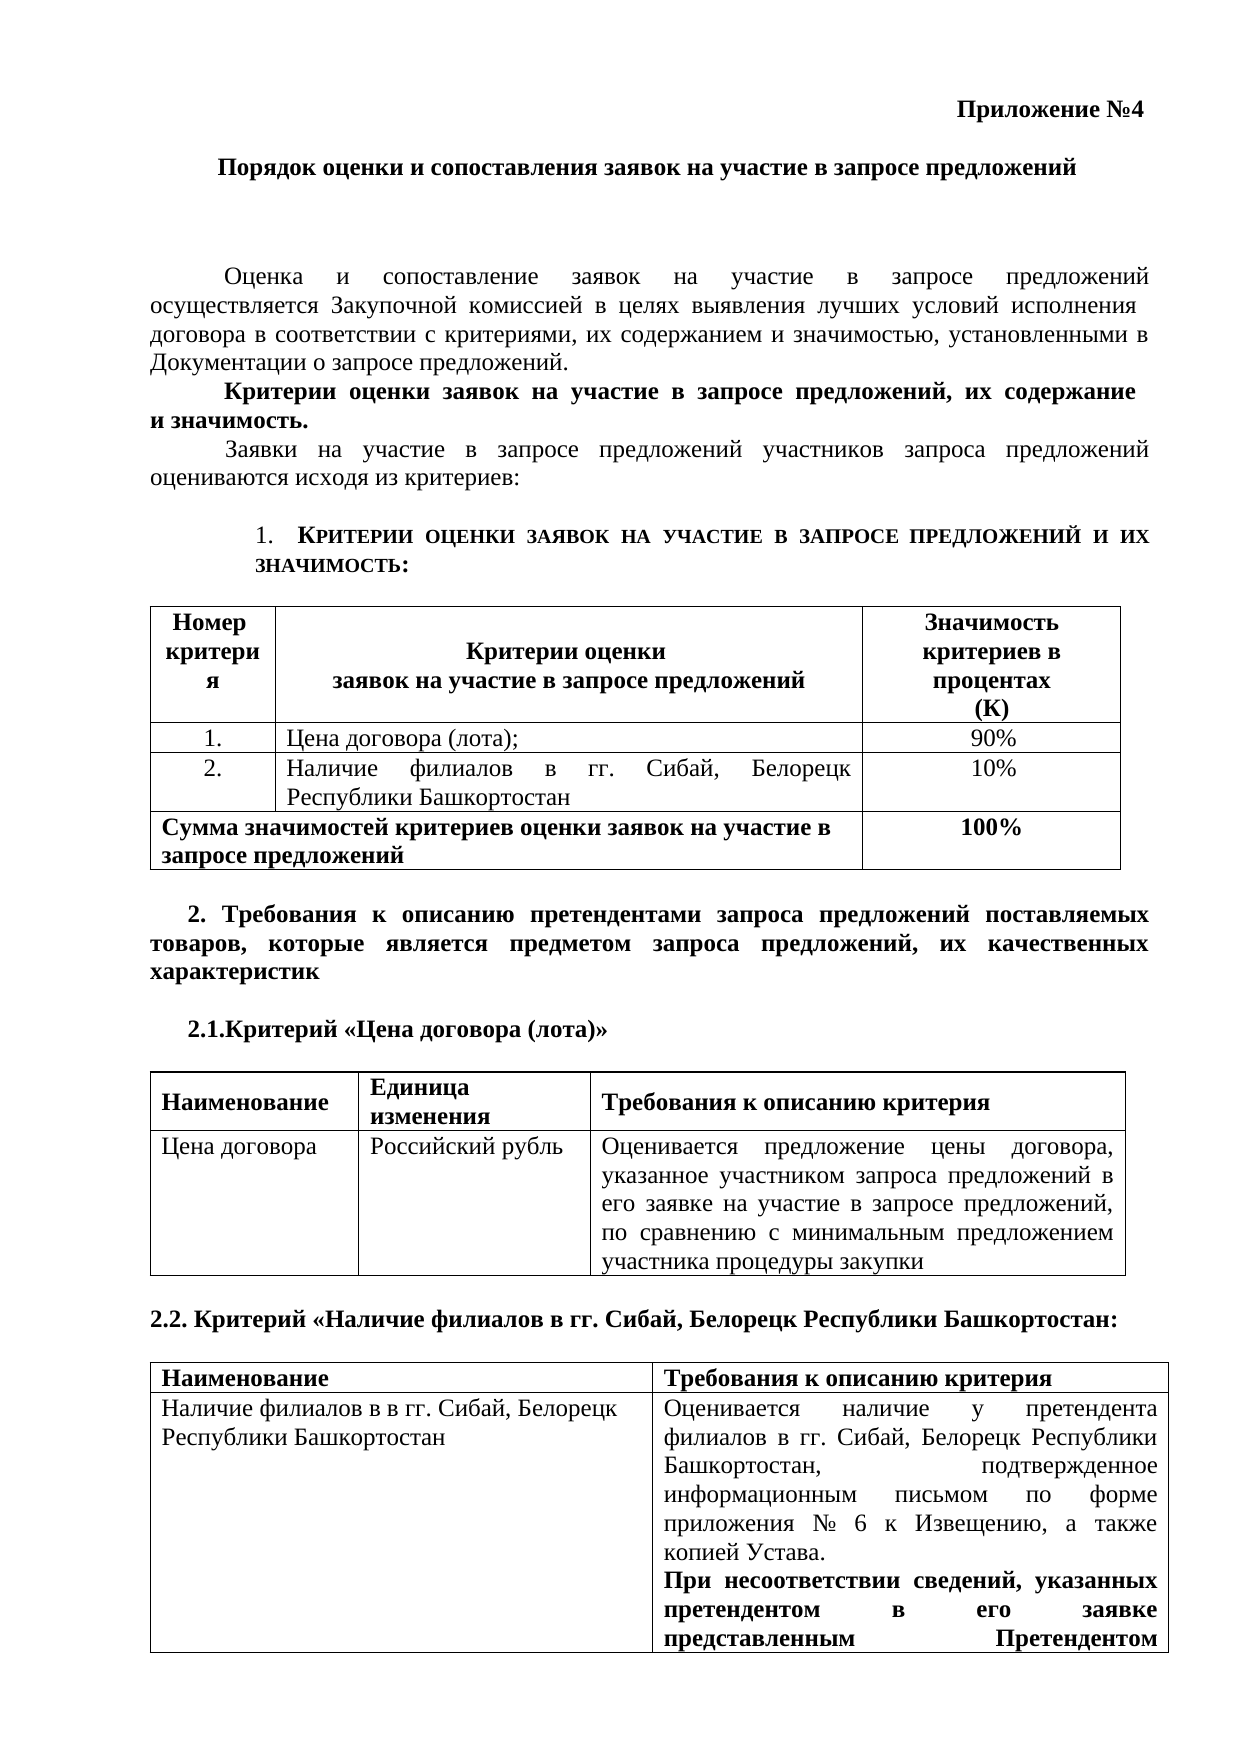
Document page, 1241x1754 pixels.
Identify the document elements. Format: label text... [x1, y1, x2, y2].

table_header Значимость критериев в процентах (К) [863, 607, 1120, 722]
table_cell Российский рубль [359, 1131, 590, 1275]
table_cell 2. [151, 753, 275, 811]
table_cell 90% [863, 723, 1120, 752]
table_cell 100% [863, 812, 1120, 869]
table_cell Оценивается предложение цены договора, указанное участником запроса предложений в его заявке на участие в запросе предложений, по сравнению с минимальным предложением участника процедуры закупки [591, 1131, 1125, 1275]
table_header Наименование [151, 1073, 358, 1130]
table_cell Наличие филиалов в гг. Сибай, Белорецк Республики Башкортостан [276, 753, 862, 811]
text Порядок оценки и сопоставления заявок на участие в запросе предложений [150, 152, 1144, 181]
table_header Требования к описанию критерия [653, 1363, 1168, 1392]
text Приложение №4 [150, 94, 1144, 123]
table_header Единица изменения [359, 1073, 590, 1130]
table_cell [151, 1393, 652, 1652]
table_header Критерии оценки заявок на участие в запросе предложений [276, 607, 862, 722]
table_header Номер критерия [151, 607, 275, 722]
table_header Наименование [151, 1363, 652, 1392]
table_cell Сумма значимостей критериев оценки заявок на участие в запросе предложений [151, 812, 862, 869]
table_cell 1. [151, 723, 275, 752]
table_cell 10% [863, 753, 1120, 811]
text Оценка и сопоставление заявок на участие в запросе предложений осуществляется Закупочной комиссией в целях выявления лучших условий исполнения договора в соответствии с критериями, их содержанием и значимостью, установленными в Документации о запросе предложений. [150, 261, 1150, 376]
text Критерии оценки заявок на участие в запросе предложений, их содержание и значимость. [150, 376, 1150, 434]
text 2. Требования к описанию претендентами запроса предложений поставляемых товаров, которые является предметом запроса предложений, их качественных характеристик [150, 899, 1150, 985]
subtitle Заявки на участие в запросе предложений участников запроса предложений оцениваются исходя из критериев: [150, 434, 1150, 491]
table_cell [653, 1393, 1168, 1652]
text 2.1.Критерий «Цена договора (лота)» [187, 1014, 1150, 1043]
table_header Требования к описанию критерия [591, 1073, 1125, 1130]
list Критерии оценки заявок на участие в ЗАПРОСЕ ПРЕДЛОЖЕНИЙ и их значимость: [255, 520, 1150, 577]
table_cell Цена договора [151, 1131, 358, 1275]
text 2.2. Критерий «Наличие филиалов в гг. Сибай, Белорецк Республики Башкортостан: [150, 1304, 1150, 1333]
table_cell Цена договора (лота); [276, 723, 862, 752]
